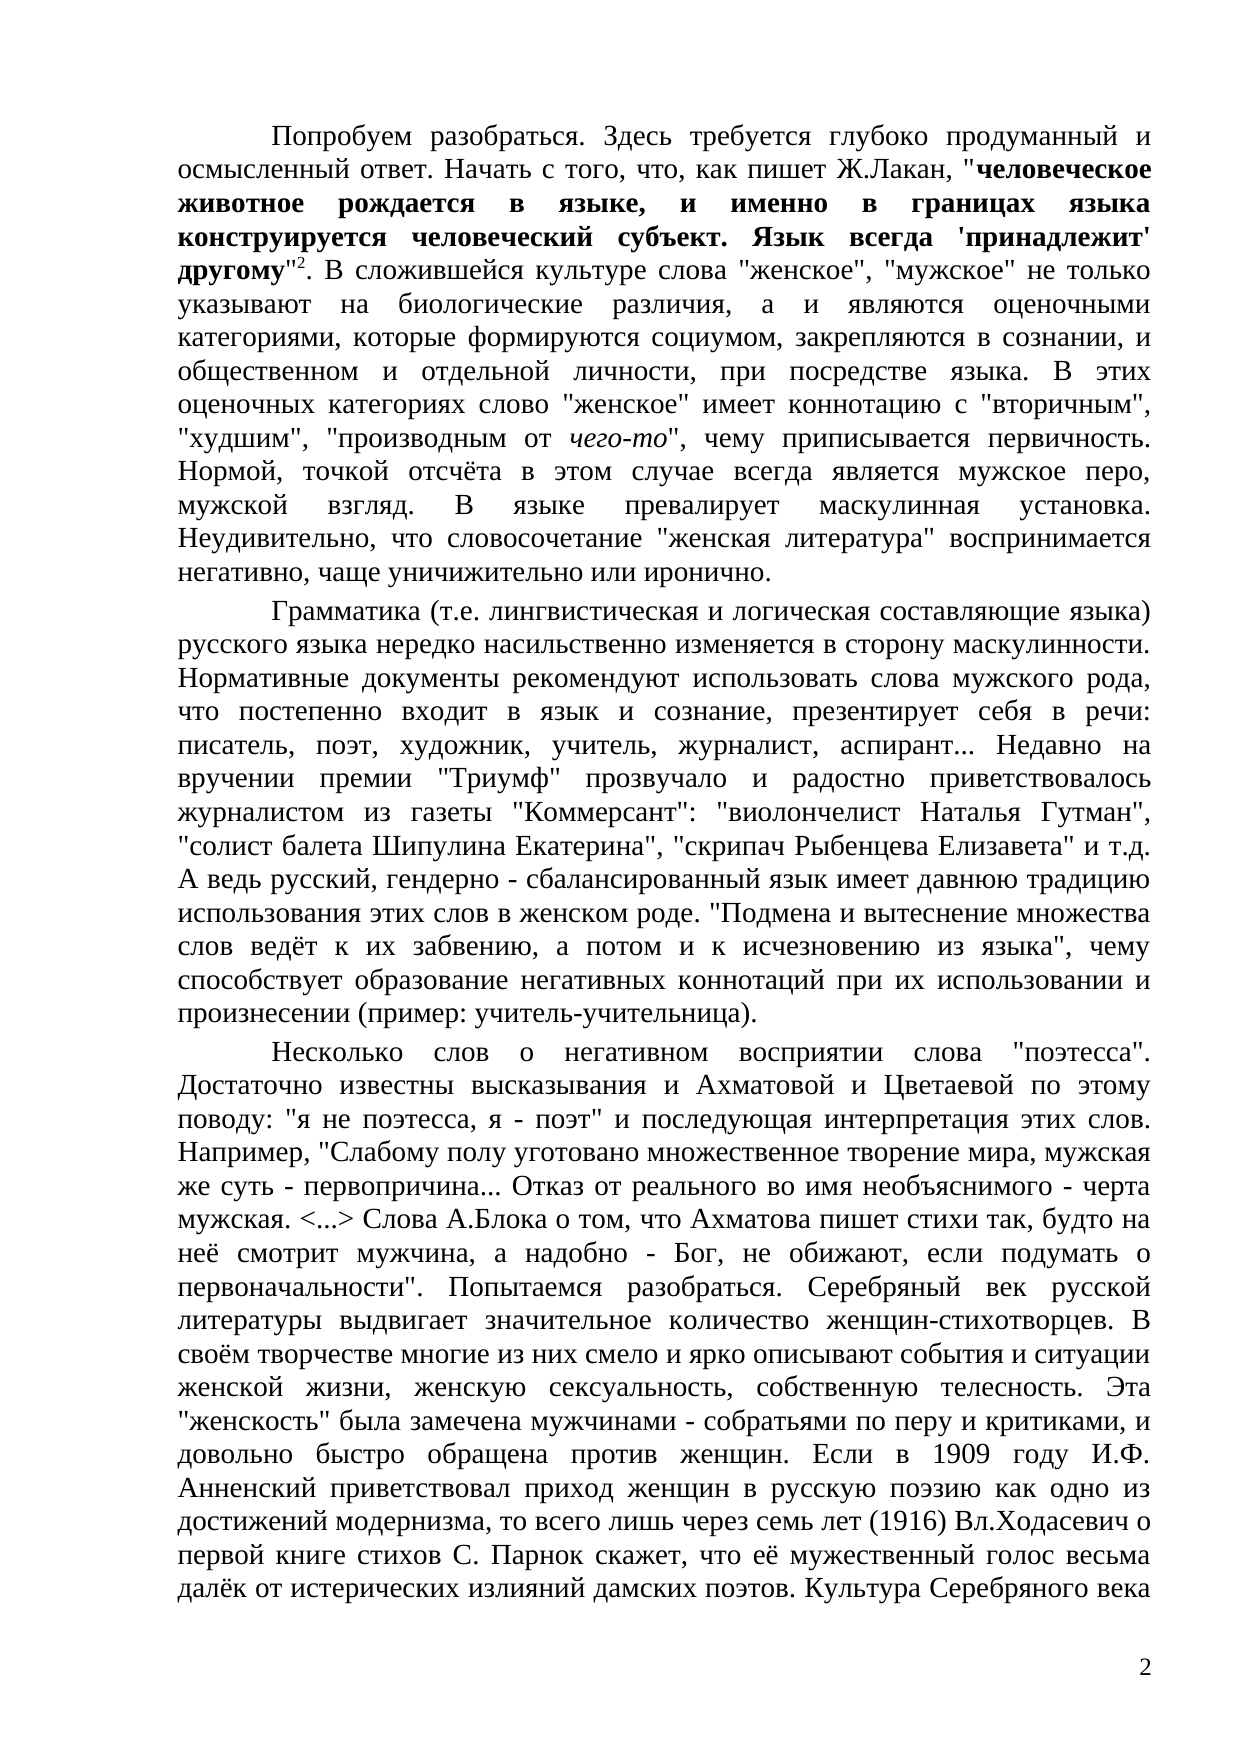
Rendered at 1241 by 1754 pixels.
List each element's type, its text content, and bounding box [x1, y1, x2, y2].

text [177, 1034, 1152, 1604]
text Грамматика (т.е. лингвистическая и логическая составляющие языка) русского языка нередко насильственно изменяется в сторону маскулинности. Нормативные документы рекомендуют использовать слова мужского рода, что постепенно входит в язык и сознание, презентирует себя в речи: писатель, поэт, художник, учитель, журналист, аспирант... Недавно на вручении премии "Триумф" прозвучало и радостно приветствовалось журналистом из газеты "Коммерсант": "виолончелист Наталья Гутман", "солист балета Шипулина Екатерина", "скрипач Рыбенцева Елизавета" и т.д. А ведь русский, гендерно - сбалансированный язык имеет давнюю традицию использования этих слов в женском роде. "Подмена и вытеснение множества слов ведёт к их забвению, а потом и к исчезновению из языка", чему способствует образование негативных коннотаций при их использовании и произнесении (пример: учитель-учительница). [177, 593, 1152, 1029]
text Попробуем разобраться. Здесь требуется глубоко продуманный и осмысленный ответ. Начать с того, что, как пишет Ж.Лакан, "человеческое животное рождается в языке, и именно в границах языка конструируется человеческий субъект. Язык всегда 'принадлежит' другому"2. В сложившейся культуре слова "женское", "мужское" не только указывают на биологические различия, а и являются оценочными категориями, которые формируются социумом, закрепляются в сознании, и общественном и отдельной личности, при посредстве языка. В этих оценочных категориях слово "женское" имеет коннотацию с "вторичным", "худшим", "производным от чего-то", чему приписывается первичность. Нормой, точкой отсчёта в этом случае всегда является мужское перо, мужской взгляд. В языке превалирует маскулинная установка. Неудивительно, что словосочетание "женская литература" воспринимается негативно, чаще уничижительно или иронично. [177, 118, 1152, 588]
